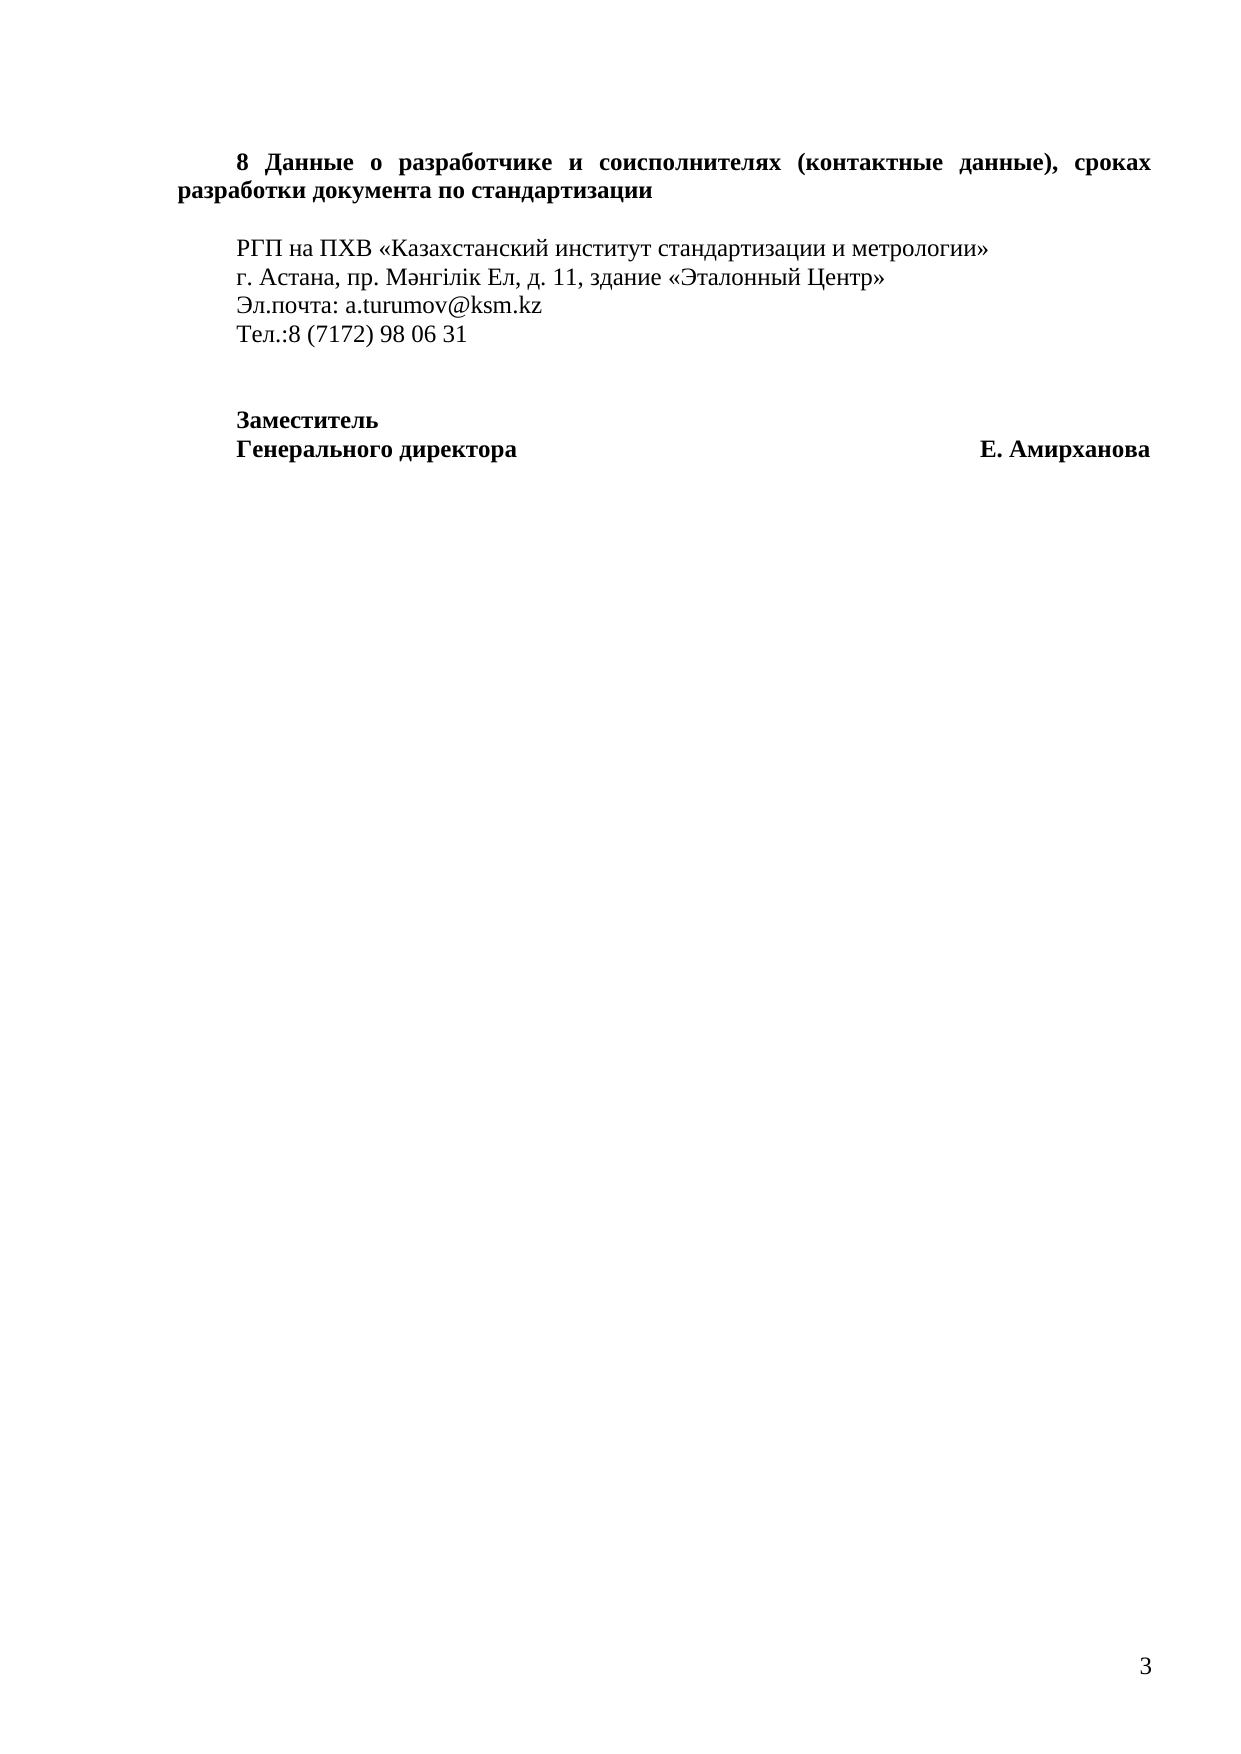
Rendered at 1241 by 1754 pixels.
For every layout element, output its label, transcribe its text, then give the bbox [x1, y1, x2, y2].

text г. Астана, пр. Мәнгілік Ел, д. 11, здание «Эталонный Центр» [177, 262, 1152, 291]
text 8 Данные о разработчике и соисполнителях (контактные данные), сроках разработки документа по стандартизации [177, 147, 1152, 204]
text Эл.почта: a.turumov@ksm.kz [177, 291, 1152, 319]
text Генерального директора Е. Амирханова [177, 434, 1152, 463]
text Тел.:8 (7172) 98 06 31 [177, 319, 1152, 348]
text РГП на ПХВ «Казахстанский институт стандартизации и метрологии» [177, 233, 1152, 262]
text Заместитель [177, 406, 1152, 434]
